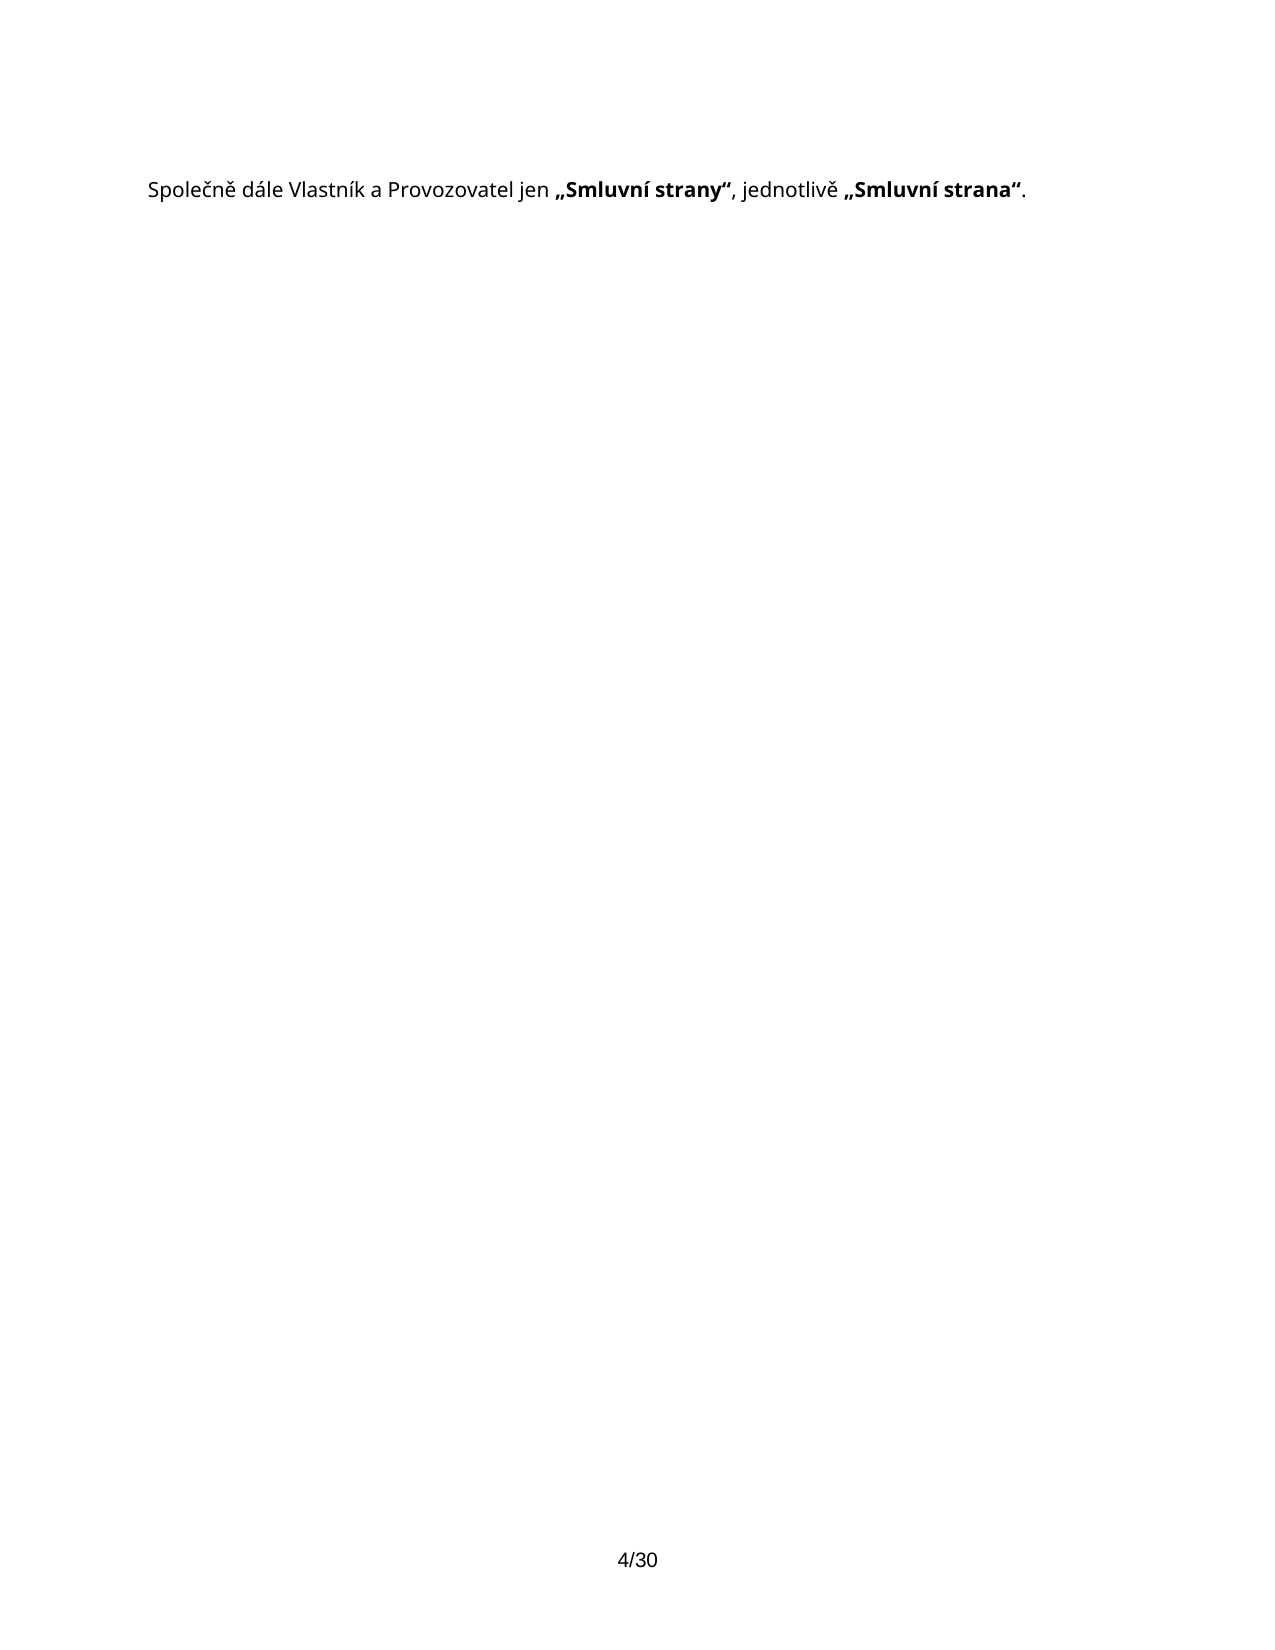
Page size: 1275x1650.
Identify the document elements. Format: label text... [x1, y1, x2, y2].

text Společně dále Vlastník a Provozovatel jen „Smluvní strany“, jednotlivě „Smluvní strana“. [148, 175, 1127, 203]
